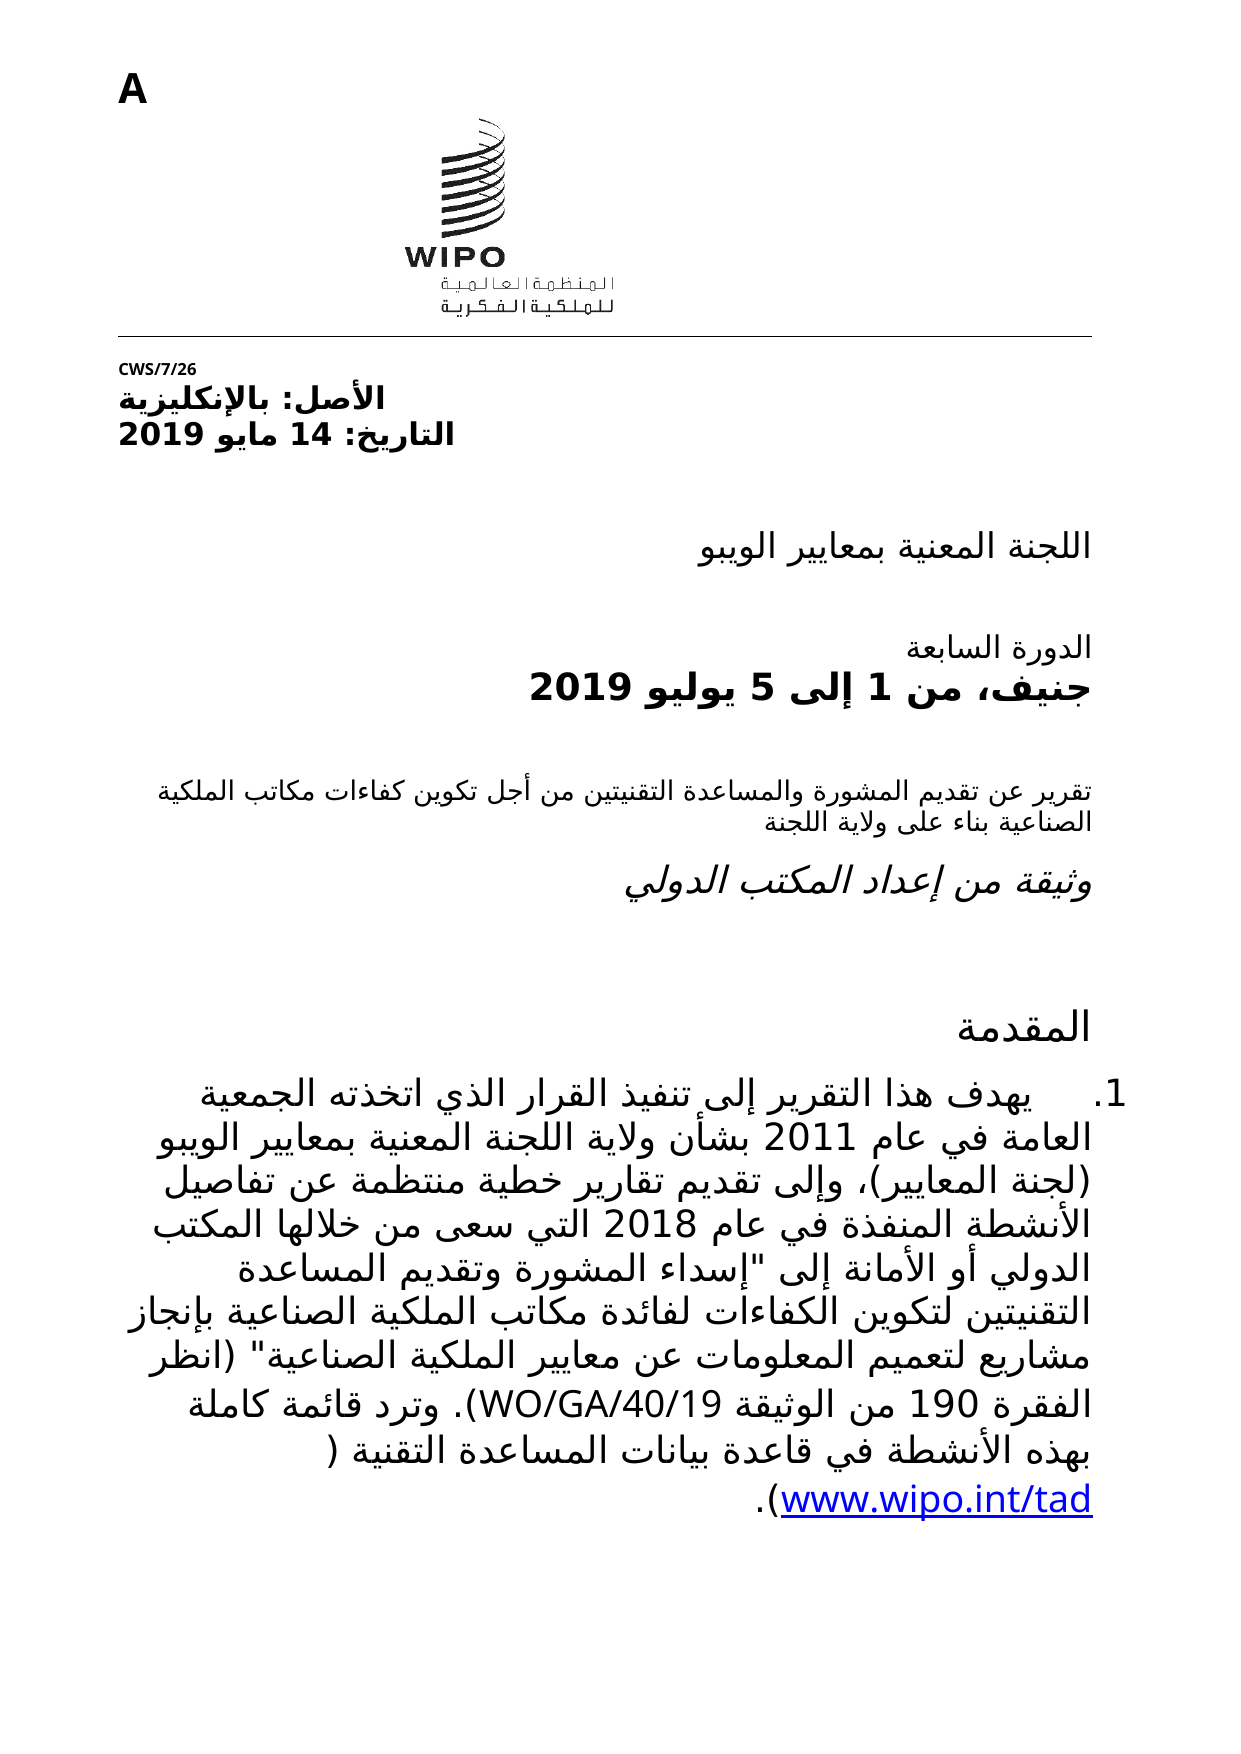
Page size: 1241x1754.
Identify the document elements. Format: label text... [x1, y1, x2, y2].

text CWS/7/26 [118, 337, 1092, 380]
text الأصل: بالإنكليزية [118, 380, 1092, 417]
subtitle اللجنة المعنية بمعايير الويبو [118, 526, 1092, 567]
text جنيف، من 1 إلى 5 يوليو 2019 [118, 666, 1092, 709]
subtitle المقدمة [118, 1002, 1092, 1051]
text تقرير عن تقديم المشورة والمساعدة التقنيتين من أجل تكوين كفاءات مكاتب الملكية الصناعية بناء على ولاية اللجنة [118, 775, 1092, 838]
text A [118, 59, 1092, 116]
text وثيقة من إعداد المكتب الدولي [118, 859, 1092, 902]
text الدورة السابعة [118, 629, 1092, 666]
picture [402, 115, 620, 324]
text التاريخ: 14 مايو 2019 [118, 417, 1092, 453]
text يهدف هذا التقرير إلى تنفيذ القرار الذي اتخذته الجمعية العامة في عام 2011 بشأن ولاية اللجنة المعنية بمعايير الويبو (لجنة المعايير)، وإلى تقديم تقارير خطية منتظمة عن تفاصيل الأنشطة المنفذة في عام 2018 التي سعى من خلالها المكتب الدولي أو الأمانة إلى "إسداء المشورة وتقديم المساعدة التقنيتين لتكوين الكفاءات لفائدة مكاتب الملكية الصناعية بإنجاز مشاريع لتعميم المعلومات عن معايير الملكية الصناعية" (انظر الفقرة 190 من الوثيقة WO/GA/40/19). وترد قائمة كاملة بهذه الأنشطة في قاعدة بيانات المساعدة التقنية (www.wipo.int/tad). [118, 1072, 1092, 1523]
